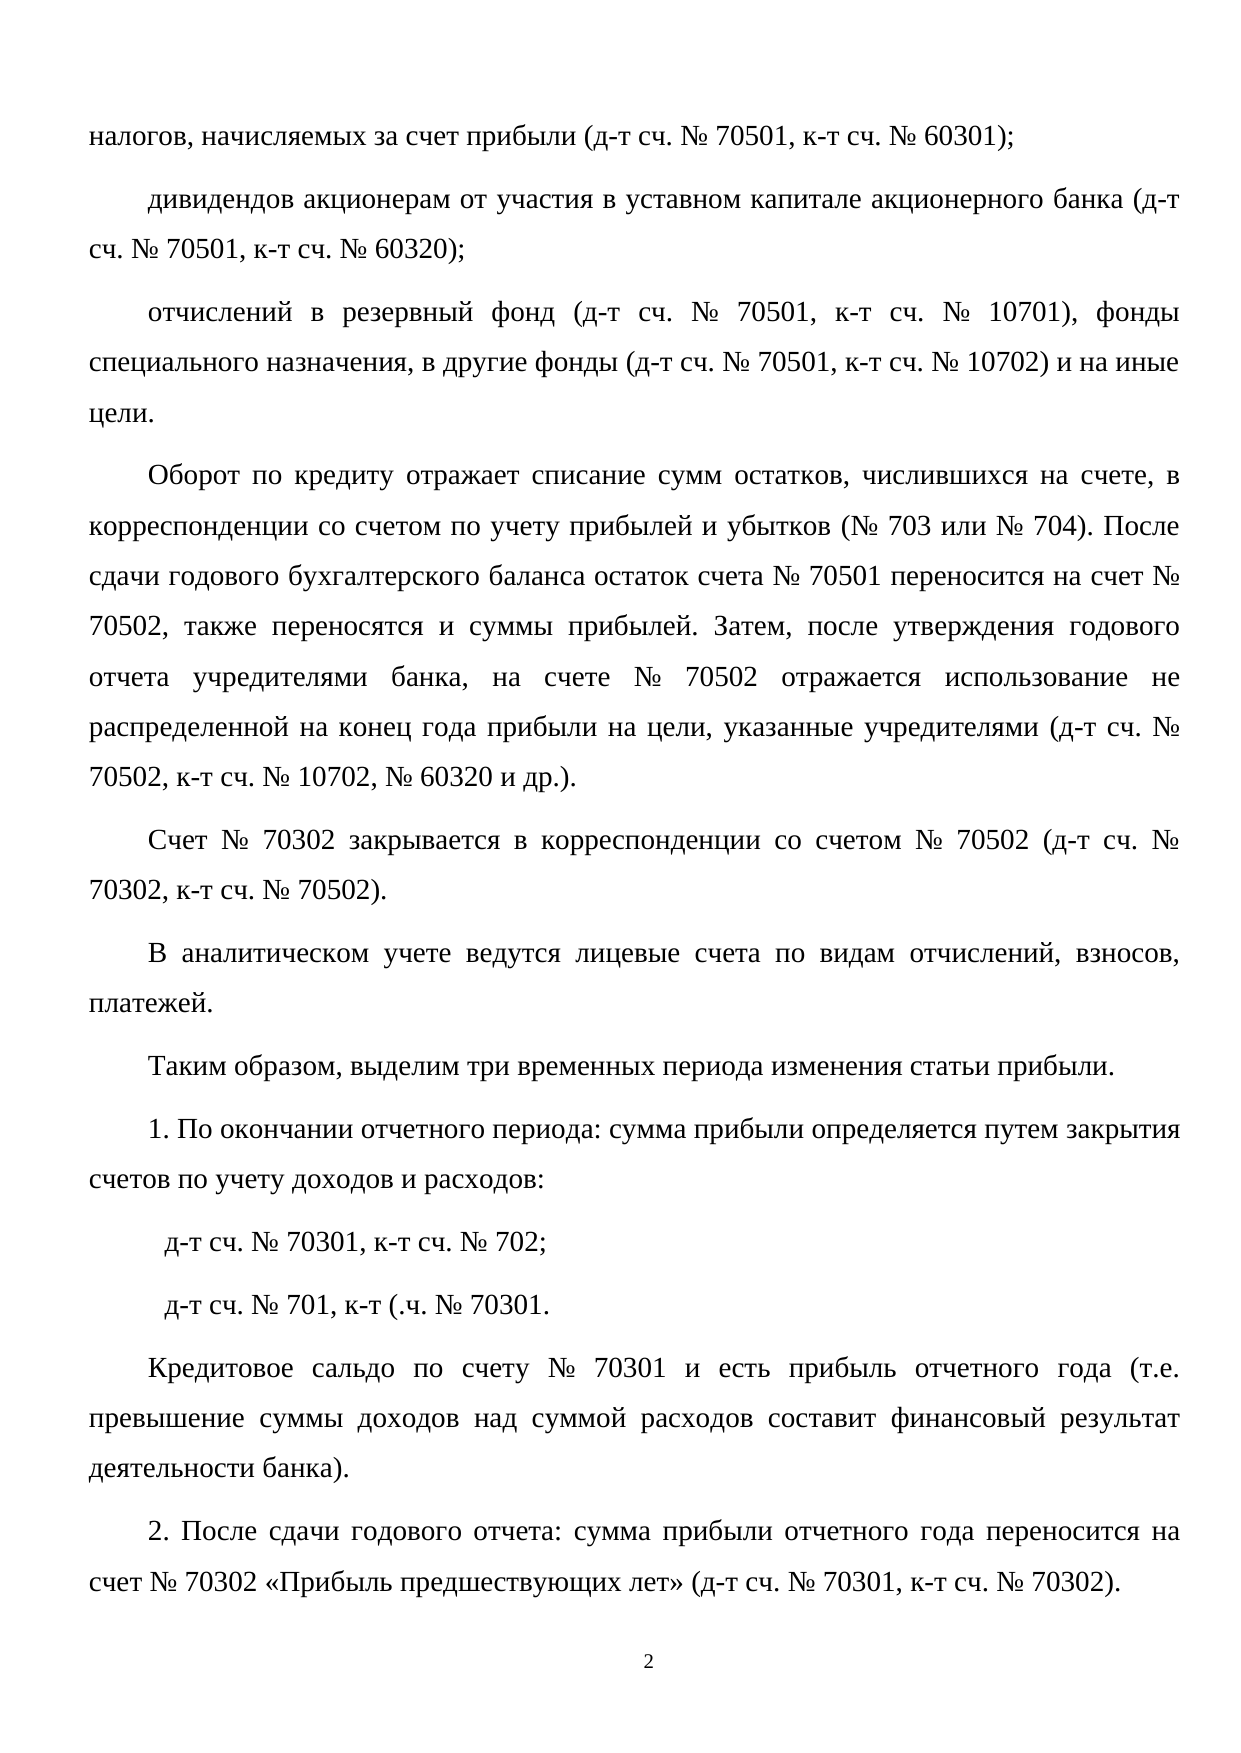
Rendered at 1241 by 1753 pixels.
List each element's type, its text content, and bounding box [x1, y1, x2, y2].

text отчислений в резервный фонд (д-т сч. № 70501, к-т сч. № 10701), фонды специального назначения, в другие фонды (д-т сч. № 70501, к-т сч. № 10702) и на иные цели. [89, 294, 1181, 428]
text Кредитовое сальдо по счету № 70301 и есть прибыль отчетного года (т.е. превышение суммы доходов над суммой расходов составит финансовый результат деятельности банка). [89, 1350, 1181, 1484]
text 1. По окончании отчетного периода: сумма прибыли определяется путем закрытия счетов по учету доходов и расходов: [89, 1111, 1181, 1195]
text д-т сч. № 701, к-т (.ч. № 70301. [105, 1287, 1181, 1321]
text д-т сч. № 70301, к-т сч. № 702; [105, 1224, 1181, 1258]
text дивидендов акционерам от участия в уставном капитале акционерного банка (д-т сч. № 70501, к-т сч. № 60320); [89, 181, 1181, 265]
text Оборот по кредиту отражает списание сумм остатков, числившихся на счете, в корреспонденции со счетом по учету прибылей и убытков (№ 703 или № 704). После сдачи годового бухгалтерского баланса остаток счета № 70501 переносится на счет № 70502, также переносятся и суммы прибылей. Затем, после утверждения годового отчета учредителями банка, на счете № 70502 отражается использование не распределенной на конец года прибыли на цели, указанные учредителями (д-т сч. № 70502, к-т сч. № 10702, № 60320 и др.). [89, 457, 1181, 793]
text 2. После сдачи годового отчета: сумма прибыли отчетного года переносится на счет № 70302 «Прибыль предшествующих лет» (д-т сч. № 70301, к-т сч. № 70302). [89, 1513, 1181, 1597]
text Таким образом, выделим три временных периода изменения статьи прибыли. [89, 1048, 1181, 1082]
text В аналитическом учете ведутся лицевые счета по видам отчислений, взносов, платежей. [89, 935, 1181, 1019]
text Счет № 70302 закрывается в корреспонденции со счетом № 70502 (д-т сч. № 70302, к-т сч. № 70502). [89, 822, 1181, 906]
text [89, 118, 1181, 152]
